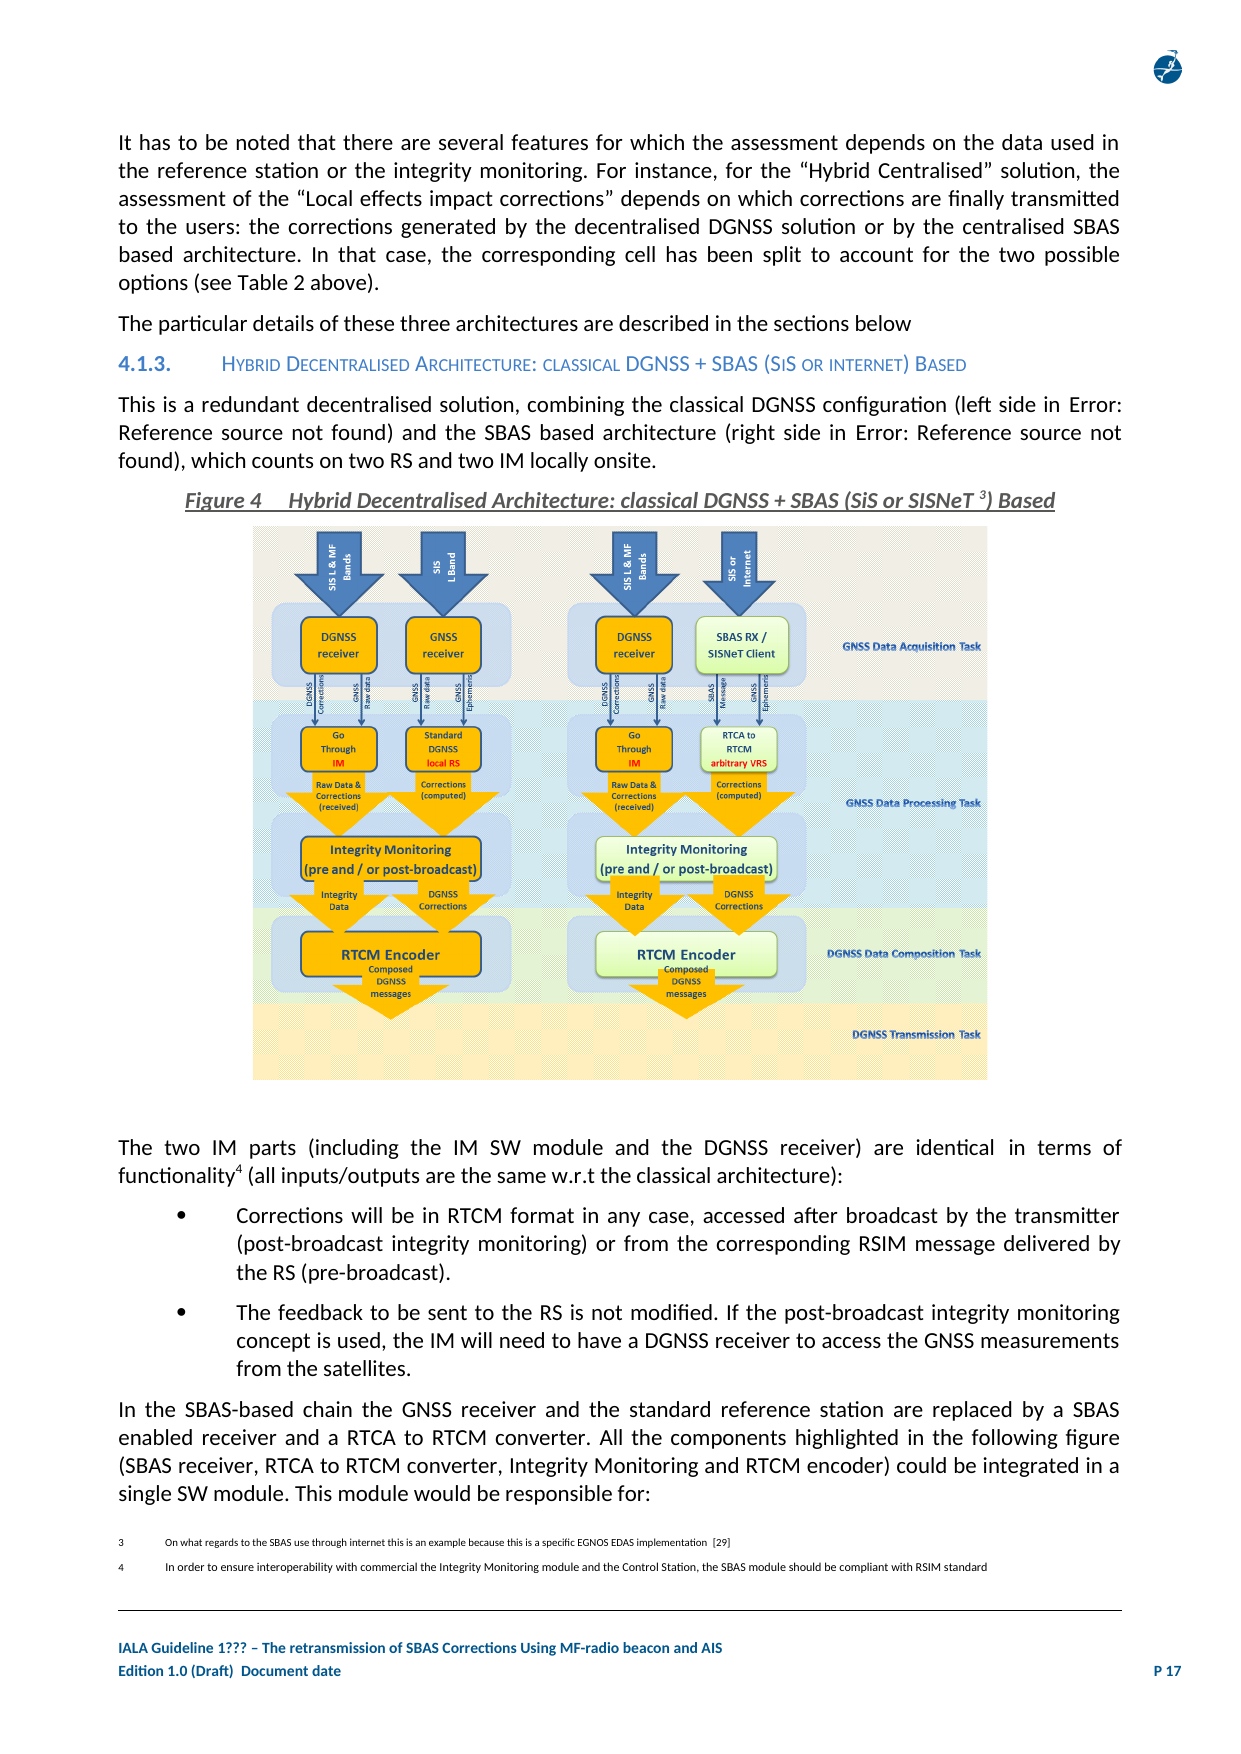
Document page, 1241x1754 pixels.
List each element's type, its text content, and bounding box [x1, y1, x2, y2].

text The two IM parts (including the IM SW module and the DGNSS receiver) are identical in terms of functionality (all inputs/outputs are the same w.r.t the classical architecture): [118, 1133, 1122, 1189]
list Corrections will be in RTCM format in any case, accessed after broadcast by the transmitter (post-broadcast integrity monitoring) or from the corresponding RSIM message delivered by the RS (pre-broadcast). [177, 1202, 1122, 1286]
picture [1122, 0, 1241, 119]
text It has to be noted that there are several features for which the assessment depends on the data used in the reference station or the integrity monitoring. For instance, for the “Hybrid Centralised” solution, the assessment of the “Local effects impact corrections” depends on which corrections are finally transmitted to the users: the corrections generated by the decentralised DGNSS solution or by the centralised SBAS based architecture. In that case, the corresponding cell has been split to account for the two possible options (see Table 2 above). [118, 128, 1122, 296]
list The feedback to be sent to the RS is not modified. If the post-broadcast integrity monitoring concept is used, the IM will need to have a DGNSS receiver to access the GNSS measurements from the satellites. [177, 1298, 1122, 1382]
text The particular details of these three architectures are described in the sections below [118, 309, 1122, 337]
subtitle Hybrid Decentralised Architecture: classical DGNSS + SBAS (SiS or internet) Based [118, 349, 1122, 377]
text Hybrid Decentralised Architecture: classical DGNSS + SBAS (SiS or SISNeT ) Based [118, 486, 1122, 514]
text In the SBAS-based chain the GNSS receiver and the standard reference station are replaced by a SBAS enabled receiver and a RTCA to RTCM converter. All the components highlighted in the following figure (SBAS receiver, RTCA to RTCM converter, Integrity Monitoring and RTCM encoder) could be integrated in a single SW module. This module would be responsible for: [118, 1395, 1122, 1507]
picture [252, 526, 988, 1080]
